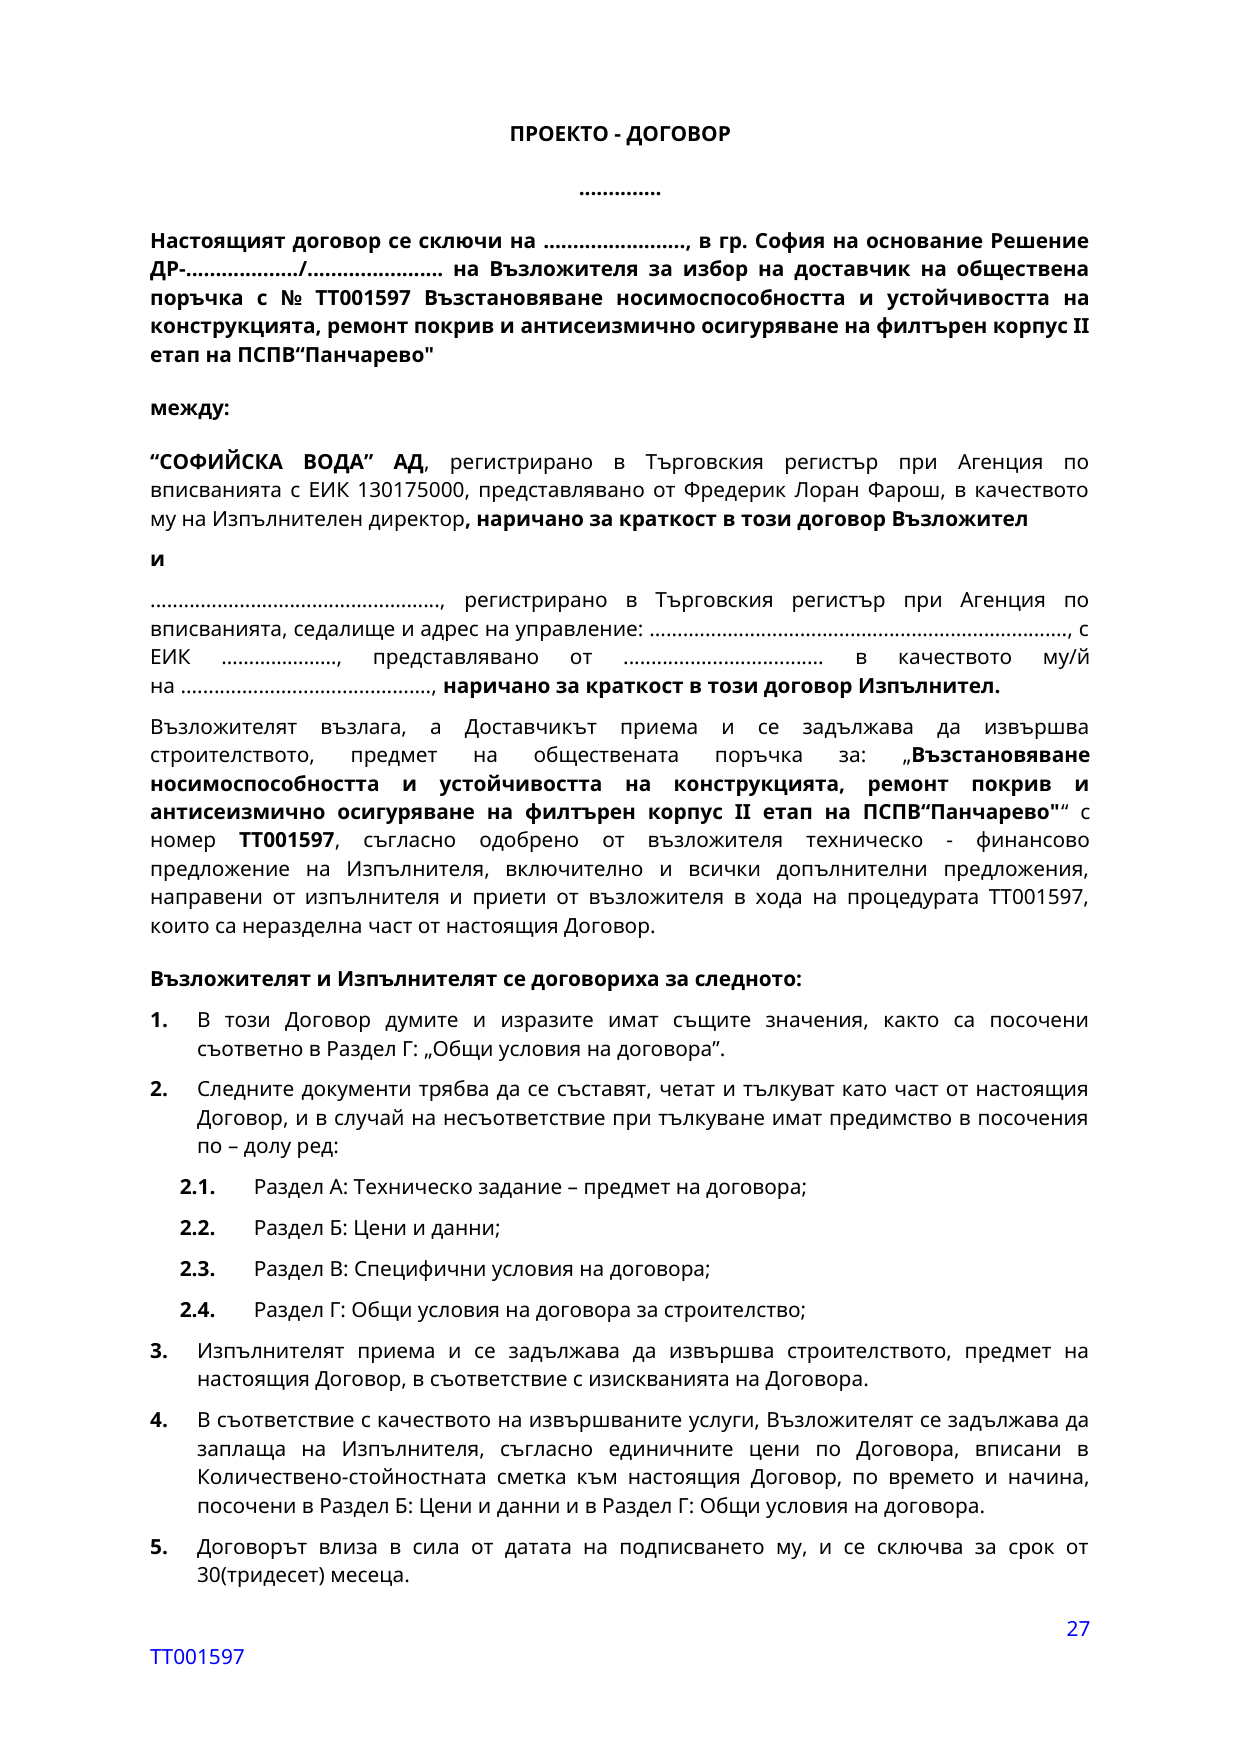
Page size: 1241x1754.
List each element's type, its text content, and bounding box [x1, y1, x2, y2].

text “СОФИЙСКА ВОДА” АД, регистрирано в Търговския регистър при Агенция по вписванията с ЕИК 130175000, представлявано от Фредерик Лоран Фарош, в качеството му на Изпълнителен директор, наричано за краткост в този договор Възложител [150, 447, 1090, 532]
text и [150, 544, 1090, 573]
list Изпълнителят приема и се задължава да извършва строителството, предмет на настоящия Договор, в съответствие с изискванията на Договора. [150, 1336, 1090, 1393]
text ...................................................., регистрирано в Търговския регистър при Агенция по вписванията, седалище и адрес на управление: ..........................................................................., с ЕИК …………………, представлявано от .................................... в качеството му/й на ............................................., наричано за краткост в този договор Изпълнител. [150, 586, 1090, 699]
text .............. [150, 173, 1090, 201]
text ПРОЕКТО - ДОГОВОР [150, 119, 1090, 148]
list Раздел В: Специфични условия на договора; [179, 1254, 1090, 1283]
list Раздел Б: Цени и данни; [179, 1213, 1090, 1242]
text между: [150, 393, 1090, 422]
text Настоящият договор се сключи на ........................, в гр. София на основание Решение ДР-.................../....................... на Възложителя за избор на доставчик на обществена поръчка с № ТТ001597 Възстановяване носимоспособността и устойчивостта на конструкцията, ремонт покрив и антисеизмично осигуряване на филтърен корпус II етап на ПСПВ“Панчарево" [150, 226, 1090, 368]
list Раздел А: Техническо задание – предмет на договора; [179, 1172, 1090, 1201]
list Раздел Г: Общи условия на договора за строителство; [179, 1295, 1090, 1324]
list Договорът влиза в сила от датата на подписването му, и се сключва за срок от 30(тридесет) месеца. [150, 1532, 1090, 1589]
list В този Договор думите и изразите имат същите значения, както са посочени съответно в Раздел Г: „Общи условия на договора”. [150, 1005, 1090, 1062]
list В съответствие с качеството на извършваните услуги, Възложителят се задължава да заплаща на Изпълнителя, съгласно единичните цени по Договора, вписани в Количествено-стойностната сметка към настоящия Договор, по времето и начина, посочени в Раздел Б: Цени и данни и в Раздел Г: Общи условия на договора. [150, 1406, 1090, 1519]
text Възложителят възлага, а Доставчикът приема и се задължава да извършва строителството, предмет на обществената поръчка за: „Възстановяване носимоспособността и устойчивостта на конструкцията, ремонт покрив и антисеизмично осигуряване на филтърен корпус II етап на ПСПВ“Панчарево"“ с номер ТТ001597, съгласно одобрено от възложителя техническо - финансово предложение на Изпълнителя, включително и всички допълнителни предложения, направени от изпълнителя и приети от възложителя в хода на процедурата ТТ001597, които са неразделна част от настоящия Договор. [150, 712, 1090, 939]
list Следните документи трябва да се съставят, четат и тълкуват като част от настоящия Договор, и в случай на несъответствие при тълкуване имат предимство в посочения по – долу ред: [150, 1074, 1090, 1160]
text Възложителят и Изпълнителят се договориха за следното: [150, 964, 1090, 993]
